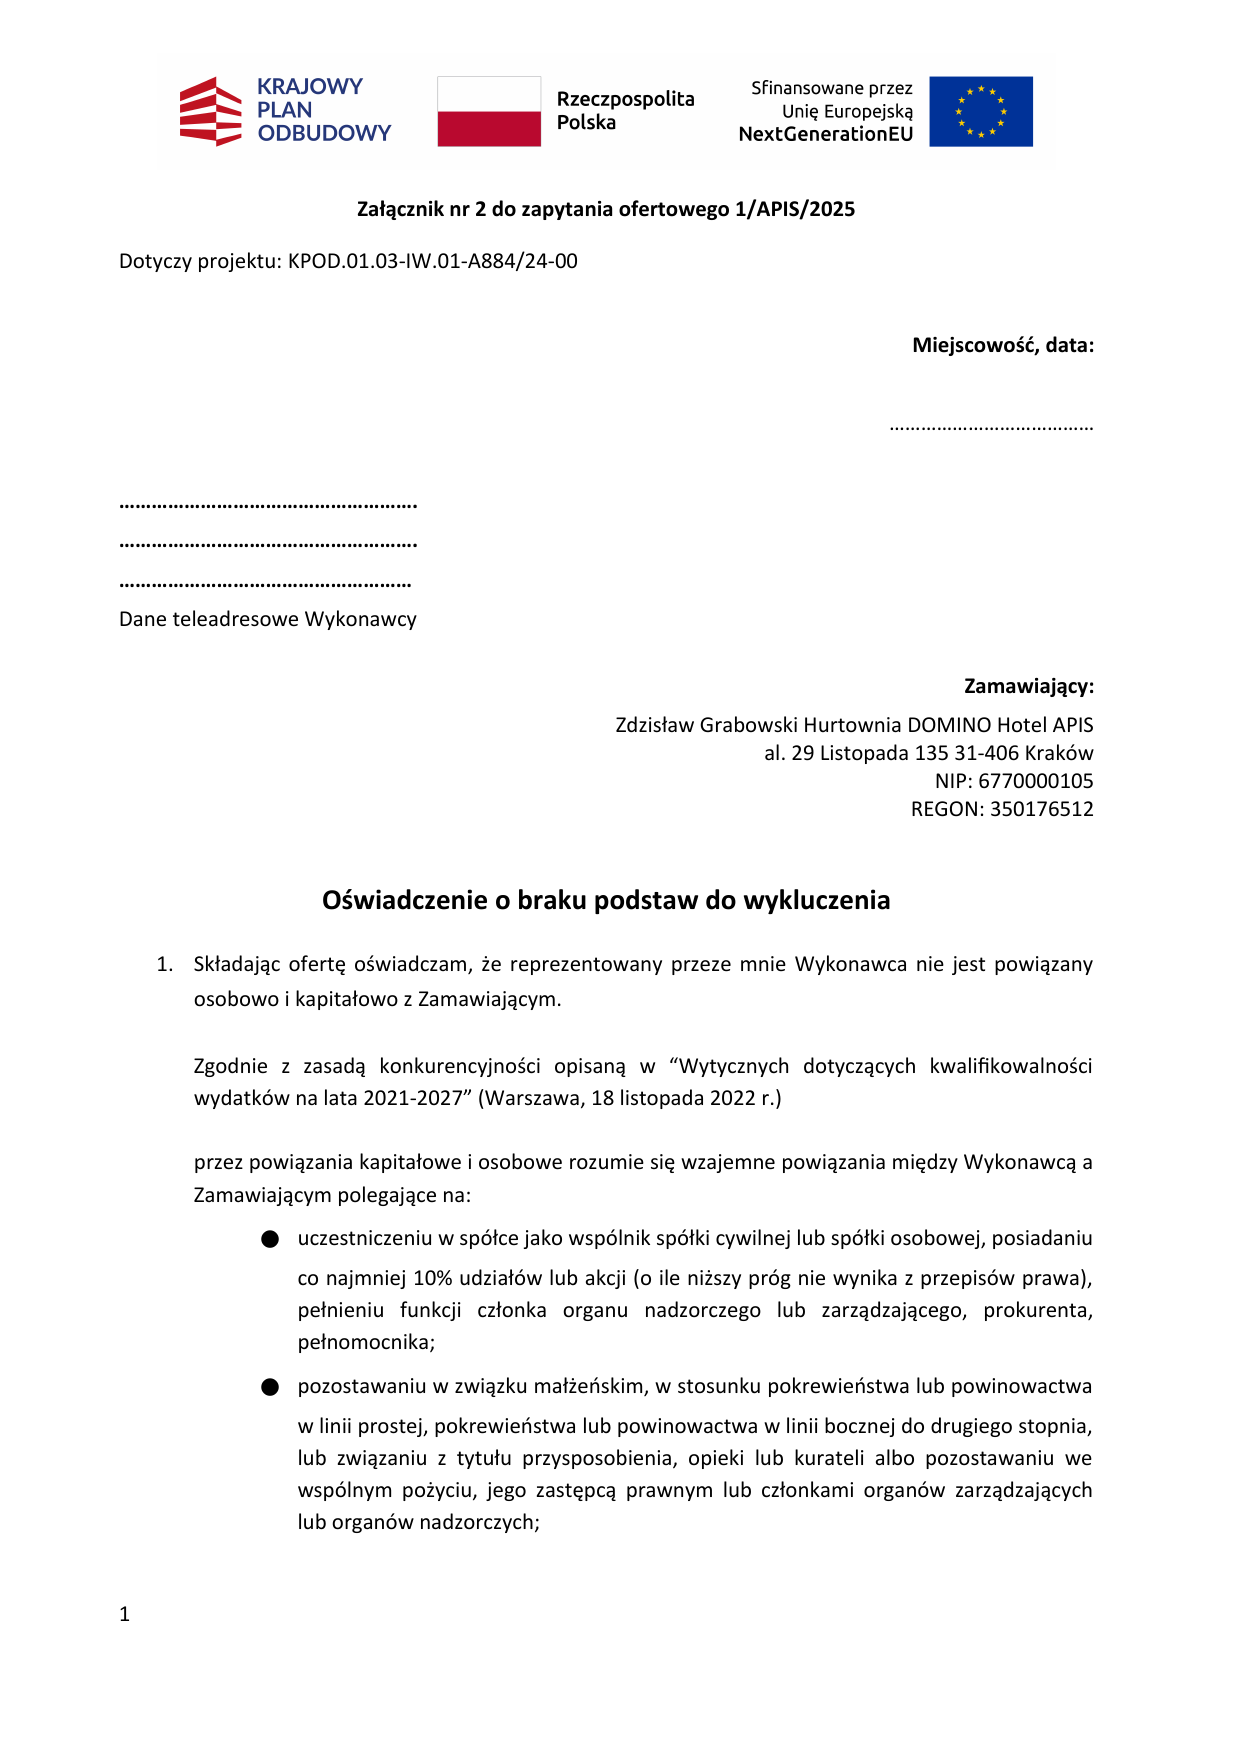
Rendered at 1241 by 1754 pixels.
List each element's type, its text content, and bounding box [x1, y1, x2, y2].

list pozostawaniu w związku małżeńskim, w stosunku pokrewieństwa lub powinowactwa w linii prostej, pokrewieństwa lub powinowactwa w linii bocznej do drugiego stopnia, lub związaniu z tytułu przysposobienia, opieki lub kurateli albo pozostawaniu we wspólnym pożyciu, jego zastępcą prawnym lub członkami organów zarządzających lub organów nadzorczych; [260, 1359, 1094, 1535]
text REGON: 350176512 [119, 794, 1094, 822]
text ………………………………… [119, 408, 1094, 436]
text ………………………………………………. [119, 526, 1094, 553]
list uczestniczeniu w spółce jako wspólnik spółki cywilnej lub spółki osobowej, posiadaniu co najmniej 10% udziałów lub akcji (o ile niższy próg nie wynika z przepisów prawa), pełnieniu funkcji członka organu nadzorczego lub zarządzającego, prokurenta, pełnomocnika; [260, 1212, 1094, 1355]
text Załącznik nr 2 do zapytania ofertowego 1/APIS/2025 [119, 194, 1094, 222]
text Zgodnie z zasadą konkurencyjności opisaną w “Wytycznych dotyczących kwalifikowalności wydatków na lata 2021-2027” (Warszawa, 18 listopada 2022 r.) [194, 1051, 1094, 1111]
text przez powiązania kapitałowe i osobowe rozumie się wzajemne powiązania między Wykonawcą a Zamawiającym polegające na: [194, 1147, 1094, 1208]
text ………………………………………………. [119, 486, 1094, 514]
picture [157, 53, 1056, 170]
text NIP: 6770000105 [119, 766, 1094, 794]
text Zamawiający: [119, 671, 1094, 699]
list Składając ofertę oświadczam, że reprezentowany przeze mnie Wykonawca nie jest powiązany osobowo i kapitałowo z Zamawiającym. [156, 949, 1094, 1012]
text Dane teleadresowe Wykonawcy [119, 604, 1094, 632]
text Oświadczenie o braku podstaw do wykluczenia [119, 881, 1094, 916]
text Miejscowość, data: [119, 330, 1094, 358]
text ……………………………………………… [119, 565, 1094, 593]
text Zdzisław Grabowski Hurtownia DOMINO Hotel APIS [119, 710, 1094, 738]
text Dotyczy projektu: KPOD.01.03-IW.01-A884/24-00 [119, 250, 1094, 274]
text al. 29 Listopada 135 31-406 Kraków [119, 738, 1094, 766]
